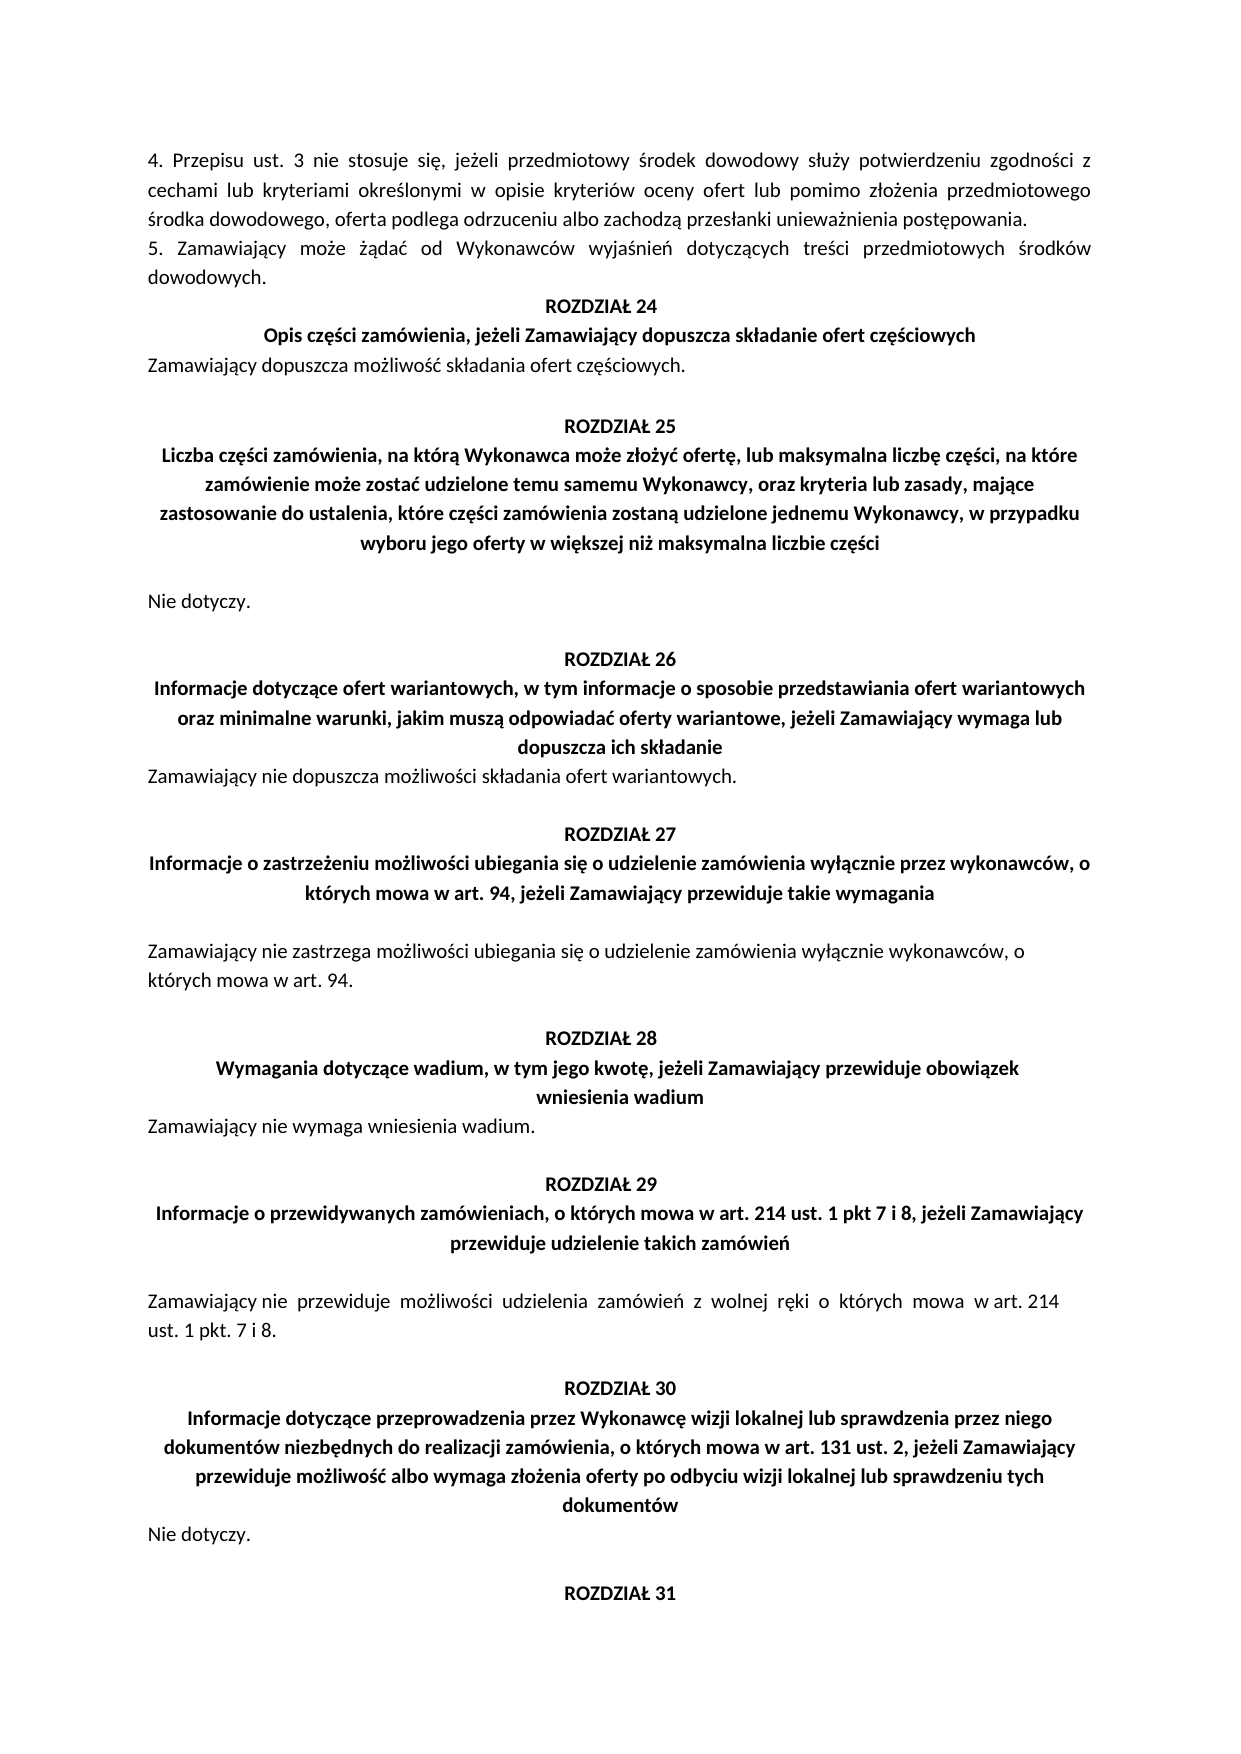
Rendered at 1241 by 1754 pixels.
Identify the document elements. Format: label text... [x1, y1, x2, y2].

text 5. Zamawiający może żądać od Wykonawców wyjaśnień dotyczących treści przedmiotowych środków dowodowych. [148, 235, 1093, 290]
text ROZDZIAŁ 25 [148, 413, 1093, 438]
text ROZDZIAŁ 28 [148, 1026, 1093, 1051]
text Zamawiający nie zastrzega możliwości ubiegania się o udzielenie zamówienia wyłącznie wykonawców, o których mowa w art. 94. [148, 938, 1093, 993]
text Zamawiający nie dopuszcza możliwości składania ofert wariantowych. [148, 763, 1093, 788]
text Zamawiający nie wymaga wniesienia wadium. [148, 1113, 1093, 1138]
text ROZDZIAŁ 29 [148, 1171, 1093, 1197]
text ROZDZIAŁ 26 [148, 646, 1093, 672]
text 4. Przepisu ust. 3 nie stosuje się, jeżeli przedmiotowy środek dowodowy służy potwierdzeniu zgodności z cechami lub kryteriami określonymi w opisie kryteriów oceny ofert lub pomimo złożenia przedmiotowego środka dowodowego, oferta podlega odrzuceniu albo zachodzą przesłanki unieważnienia postępowania. [148, 148, 1093, 231]
text ROZDZIAŁ 31 [148, 1580, 1093, 1605]
text Wymagania dotyczące wadium, w tym jego kwotę, jeżeli Zamawiający przewiduje obowiązek wniesienia wadium [148, 1055, 1093, 1109]
text ROZDZIAŁ 27 [148, 821, 1093, 847]
text Informacje dotyczące ofert wariantowych, w tym informacje o sposobie przedstawiania ofert wariantowych oraz minimalne warunki, jakim muszą odpowiadać oferty wariantowe, jeżeli Zamawiający wymaga lub dopuszcza ich składanie [148, 676, 1093, 759]
text Informacje o przewidywanych zamówieniach, o których mowa w art. 214 ust. 1 pkt 7 i 8, jeżeli Zamawiający przewiduje udzielenie takich zamówień [148, 1201, 1093, 1255]
text Liczba części zamówienia, na którą Wykonawca może złożyć ofertę, lub maksymalna liczbę części, na które zamówienie może zostać udzielone temu samemu Wykonawcy, oraz kryteria lub zasady, mające zastosowanie do ustalenia, które części zamówienia zostaną udzielone jednemu Wykonawcy, w przypadku wyboru jego oferty w większej niż maksymalna liczbie części [148, 442, 1093, 555]
text ROZDZIAŁ 24 [148, 293, 1093, 319]
text Zamawiający nie przewiduje możliwości udzielenia zamówień z wolnej ręki o których mowa w art. 214 ust. 1 pkt. 7 i 8. [148, 1288, 1093, 1343]
text Informacje o zastrzeżeniu możliwości ubiegania się o udzielenie zamówienia wyłącznie przez wykonawców, o których mowa w art. 94, jeżeli Zamawiający przewiduje takie wymagania [148, 851, 1093, 905]
text Nie dotyczy. [148, 588, 1093, 613]
text Zamawiający dopuszcza możliwość składania ofert częściowych. [148, 352, 1093, 377]
text ROZDZIAŁ 30 [148, 1376, 1093, 1401]
text Informacje dotyczące przeprowadzenia przez Wykonawcę wizji lokalnej lub sprawdzenia przez niego dokumentów niezbędnych do realizacji zamówienia, o których mowa w art. 131 ust. 2, jeżeli Zamawiający przewiduje możliwość albo wymaga złożenia oferty po odbyciu wizji lokalnej lub sprawdzeniu tych dokumentów [148, 1405, 1093, 1518]
text Opis części zamówienia, jeżeli Zamawiający dopuszcza składanie ofert częściowych [148, 323, 1093, 348]
text Nie dotyczy. [148, 1521, 1093, 1547]
